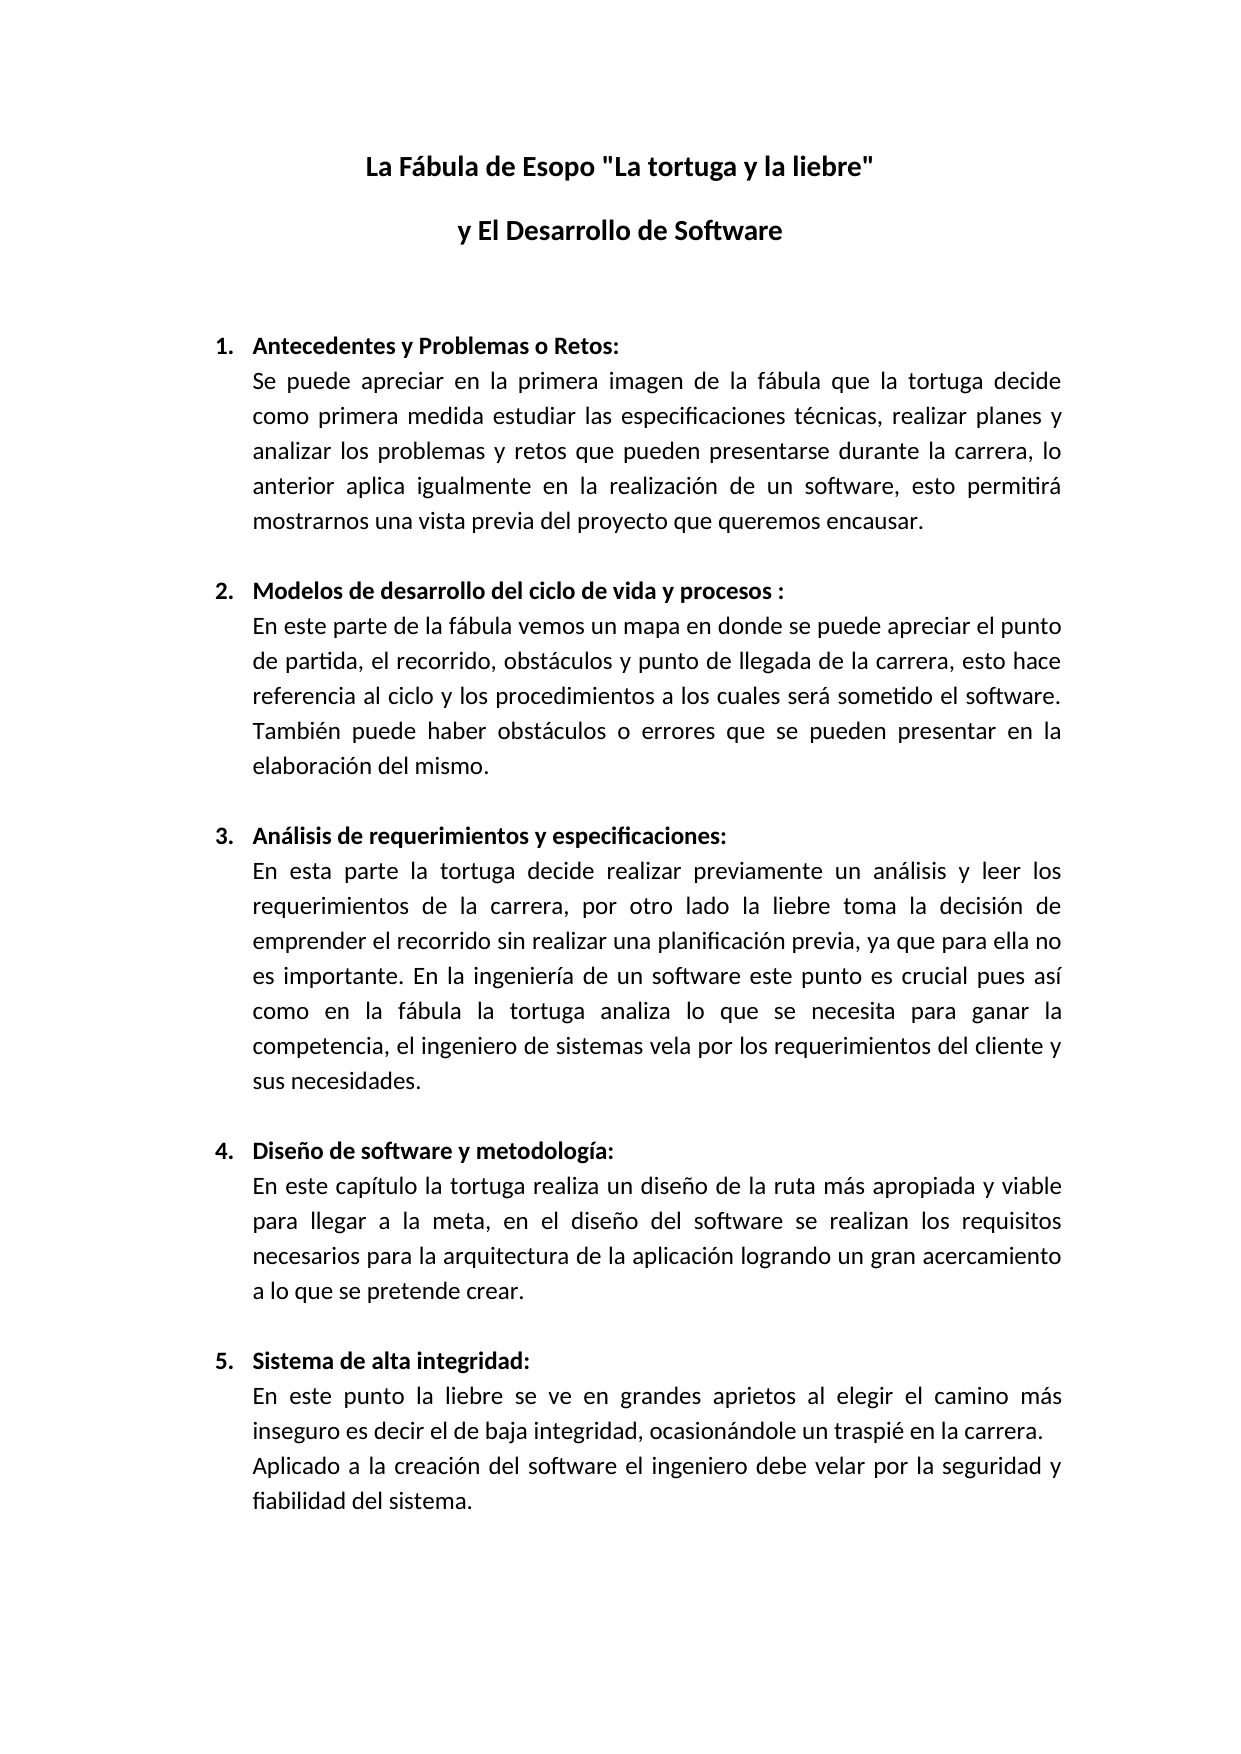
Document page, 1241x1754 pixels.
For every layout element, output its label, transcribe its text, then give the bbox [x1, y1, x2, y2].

list Sistema de alta integridad: [215, 1345, 1063, 1376]
list En este parte de la fábula vemos un mapa en donde se puede apreciar el punto de partida, el recorrido, obstáculos y punto de llegada de la carrera, esto hace referencia al ciclo y los procedimientos a los cuales será sometido el software. También puede haber obstáculos o errores que se pueden presentar en la elaboración del mismo. [252, 610, 1063, 781]
list Análisis de requerimientos y especificaciones: [215, 820, 1063, 851]
list En esta parte la tortuga decide realizar previamente un análisis y leer los requerimientos de la carrera, por otro lado la liebre toma la decisión de emprender el recorrido sin realizar una planificación previa, ya que para ella no es importante. En la ingeniería de un software este punto es crucial pues así como en la fábula la tortuga analiza lo que se necesita para ganar la competencia, el ingeniero de sistemas vela por los requerimientos del cliente y sus necesidades. [252, 855, 1063, 1096]
list Aplicado a la creación del software el ingeniero debe velar por la seguridad y fiabilidad del sistema. [252, 1450, 1063, 1516]
list En este capítulo la tortuga realiza un diseño de la ruta más apropiada y viable para llegar a la meta, en el diseño del software se realizan los requisitos necesarios para la arquitectura de la aplicación logrando un gran acercamiento a lo que se pretende crear. [252, 1170, 1063, 1306]
text y El Desarrollo de Software [177, 212, 1063, 248]
list Modelos de desarrollo del ciclo de vida y procesos : [215, 575, 1063, 606]
list Antecedentes y Problemas o Retos: [215, 330, 1063, 361]
text La Fábula de Esopo "La tortuga y la liebre" [177, 148, 1063, 183]
list Diseño de software y metodología: [215, 1135, 1063, 1166]
list Se puede apreciar en la primera imagen de la fábula que la tortuga decide como primera medida estudiar las especificaciones técnicas, realizar planes y analizar los problemas y retos que pueden presentarse durante la carrera, lo anterior aplica igualmente en la realización de un software, esto permitirá mostrarnos una vista previa del proyecto que queremos encausar. [252, 365, 1063, 536]
list En este punto la liebre se ve en grandes aprietos al elegir el camino más inseguro es decir el de baja integridad, ocasionándole un traspié en la carrera. [252, 1380, 1063, 1446]
